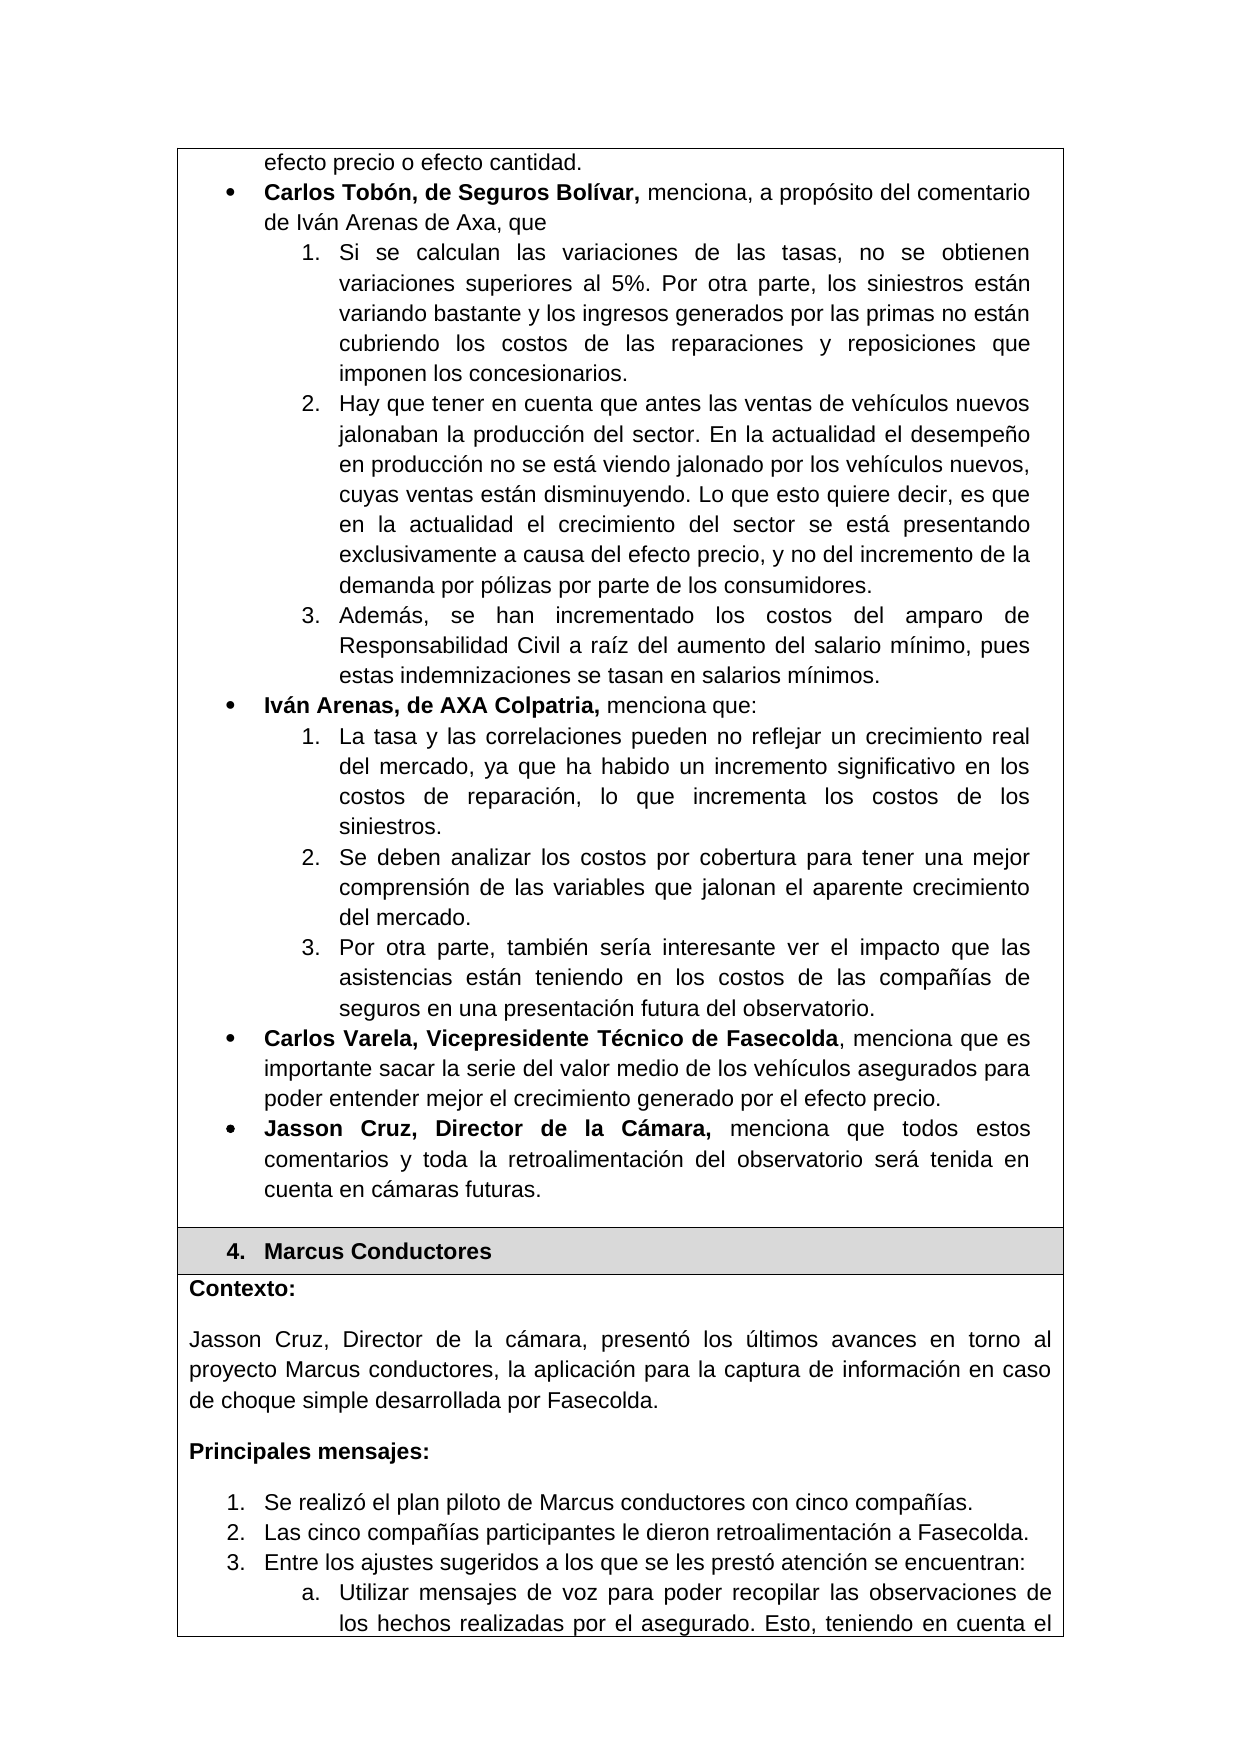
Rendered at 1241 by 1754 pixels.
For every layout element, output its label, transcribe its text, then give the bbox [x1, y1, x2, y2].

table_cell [178, 149, 1063, 1227]
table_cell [178, 1275, 1063, 1636]
table_cell Marcus Conductores [178, 1228, 1063, 1274]
